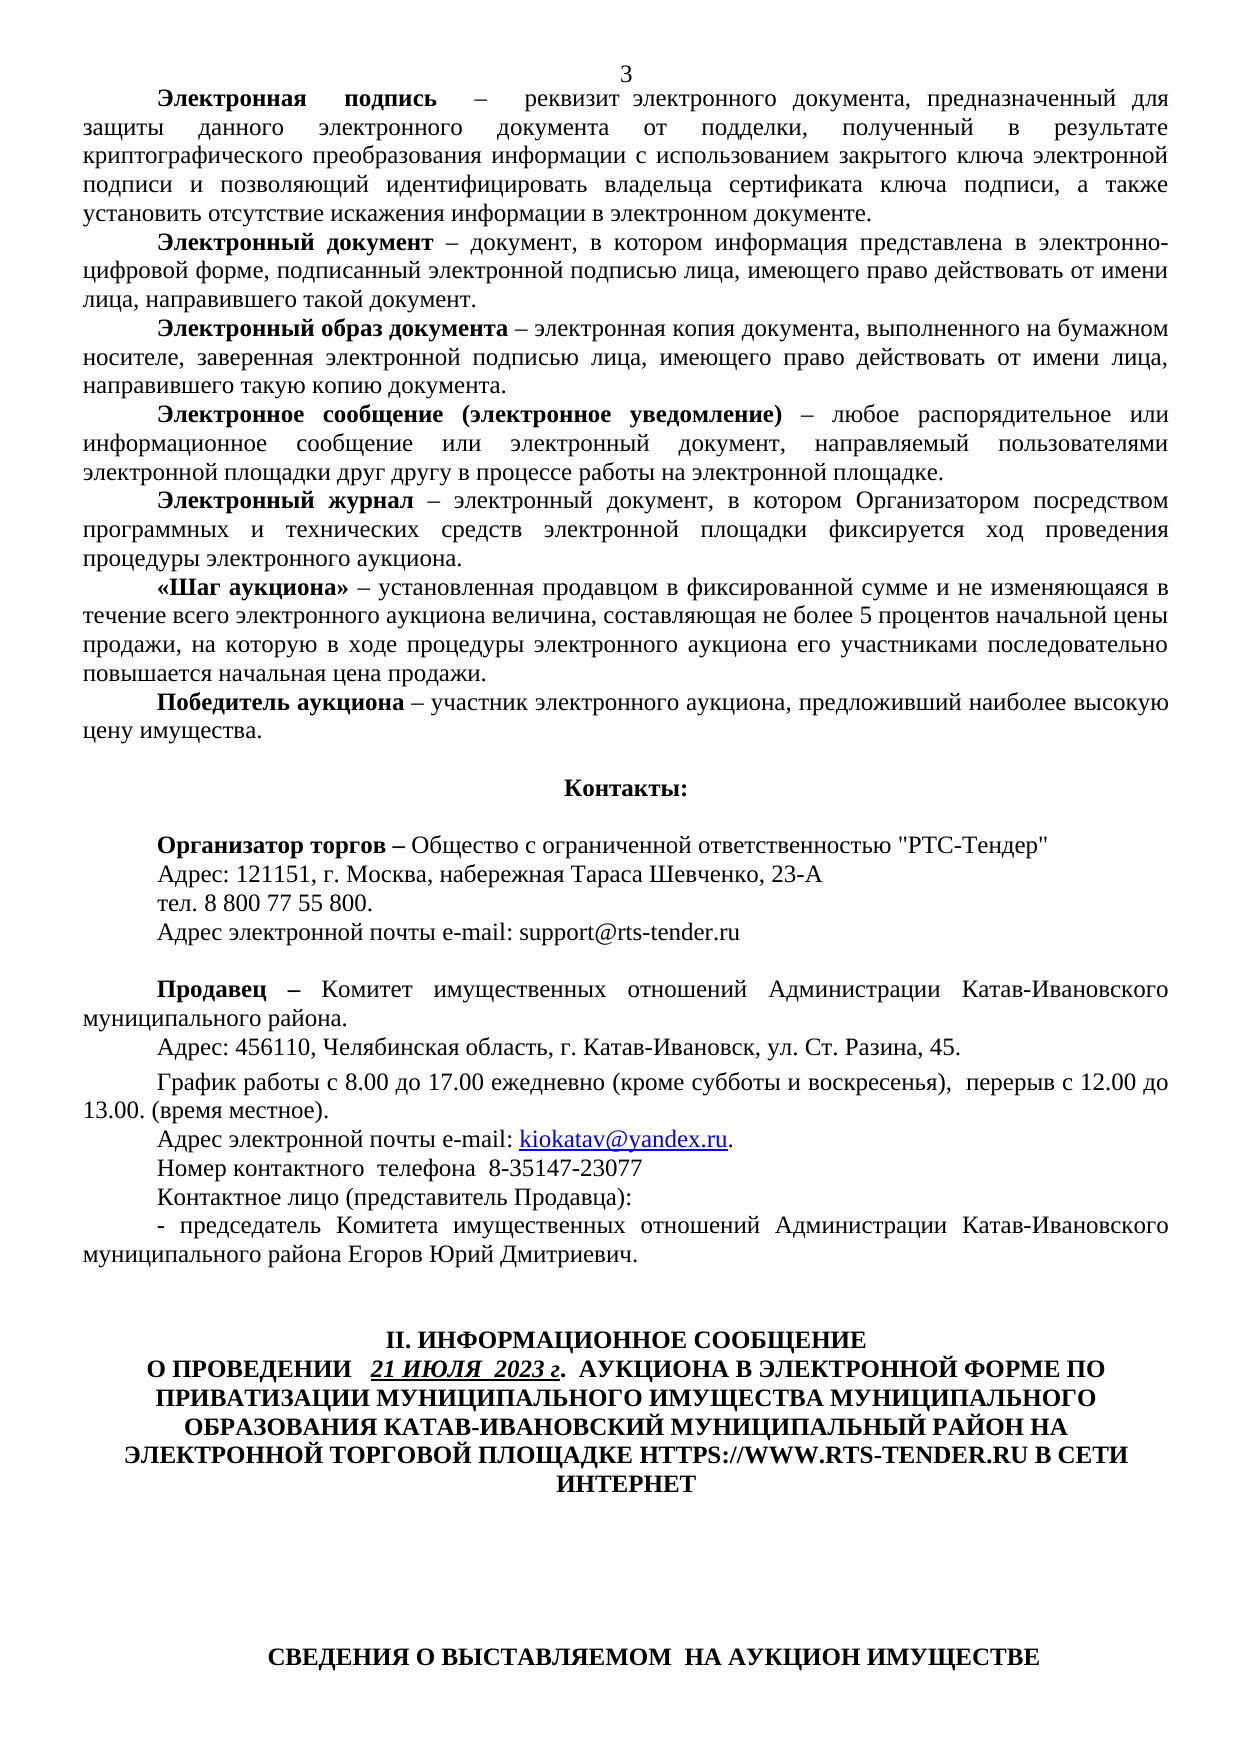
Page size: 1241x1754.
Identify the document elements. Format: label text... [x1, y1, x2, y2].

text О ПРОВЕДЕНИИ 21 ИЮЛЯ 2023 г. АУКЦИОНА В ЭЛЕКТРОННОЙ ФОРМЕ ПО ПРИВАТИЗАЦИИ МУНИЦИПАЛЬНОГО ИМУЩЕСТВА МУНИЦИПАЛЬНОГО ОБРАЗОВАНИЯ КАТАВ-ИВАНОВСКИЙ МУНИЦИПАЛЬНЫЙ РАЙОН НА ЭЛЕКТРОННОЙ ТОРГОВОЙ ПЛОЩАДКЕ HTTPS://WWW.RTS-TENDER.RU В СЕТИ ИНТЕРНЕТ [83, 1354, 1169, 1498]
text - председатель Комитета имущественных отношений Администрации Катав-Ивановского муниципального района Егоров Юрий Дмитриевич. [83, 1211, 1169, 1268]
text Электронный образ документа – электронная копия документа, выполненного на бумажном носителе, заверенная электронной подписью лица, имеющего право действовать от имени лица, направившего такую копию документа. [83, 313, 1169, 399]
text Электронная подпись – реквизит электронного документа, предназначенный для защиты данного электронного документа от подделки, полученный в результате криптографического преобразования информации с использованием закрытого ключа электронной подписи и позволяющий идентифицировать владельца сертификата ключа подписи, а также установить отсутствие искажения информации в электронном документе. [83, 83, 1169, 227]
text Электронное сообщение (электронное уведомление) – любое распорядительное или информационное сообщение или электронный документ, направляемый пользователями электронной площадки друг другу в процессе работы на электронной площадке. [83, 399, 1169, 486]
text II. ИНФОРМАЦИОННОЕ СООБЩЕНИЕ [83, 1326, 1169, 1354]
text Контакты: [83, 773, 1169, 802]
text тел. 8 800 77 55 800. [83, 888, 1169, 917]
text Сведения о выставляемОМ на аукцион ИМУЩЕСТВЕ [83, 1642, 1166, 1671]
text Номер контактного телефона 8-35147-23077 [83, 1153, 1169, 1182]
text График работы с 8.00 до 17.00 ежедневно (кроме субботы и воскресенья), перерыв с 12.00 до 13.00. (время местное). [83, 1067, 1169, 1124]
text Адрес: 121151, г. Москва, набережная Тараса Шевченко, 23-А [83, 859, 1169, 888]
text Организатор торгов – Общество с ограниченной ответственностью "РТС-Тендер" [83, 831, 1169, 859]
text Адрес: 456110, Челябинская область, г. Катав-Ивановск, ул. Ст. Разина, 45. [83, 1032, 1169, 1061]
text Контактное лицо (представитель Продавца): [83, 1182, 1169, 1211]
text Адрес электронной почты е-mail: support@rts-tender.ru [156, 917, 1169, 946]
text Адрес электронной почты е-mail: kiokatav@yandex.ru. [83, 1124, 1169, 1153]
text «Шаг аукциона» – установленная продавцом в фиксированной сумме и не изменяющаяся в течение всего электронного аукциона величина, составляющая не более 5 процентов начальной цены продажи, на которую в ходе процедуры электронного аукциона его участниками последовательно повышается начальная цена продажи. [83, 572, 1169, 687]
text Электронный журнал – электронный документ, в котором Организатором посредством программных и технических средств электронной площадки фиксируется ход проведения процедуры электронного аукциона. [83, 486, 1169, 572]
text Электронный документ – документ, в котором информация представлена в электронно-цифровой форме, подписанный электронной подписью лица, имеющего право действовать от имени лица, направившего такой документ. [83, 227, 1169, 313]
text Продавец – Комитет имущественных отношений Администрации Катав-Ивановского муниципального района. [83, 974, 1169, 1032]
text Победитель аукциона – участник электронного аукциона, предложивший наиболее высокую цену имущества. [83, 687, 1169, 744]
